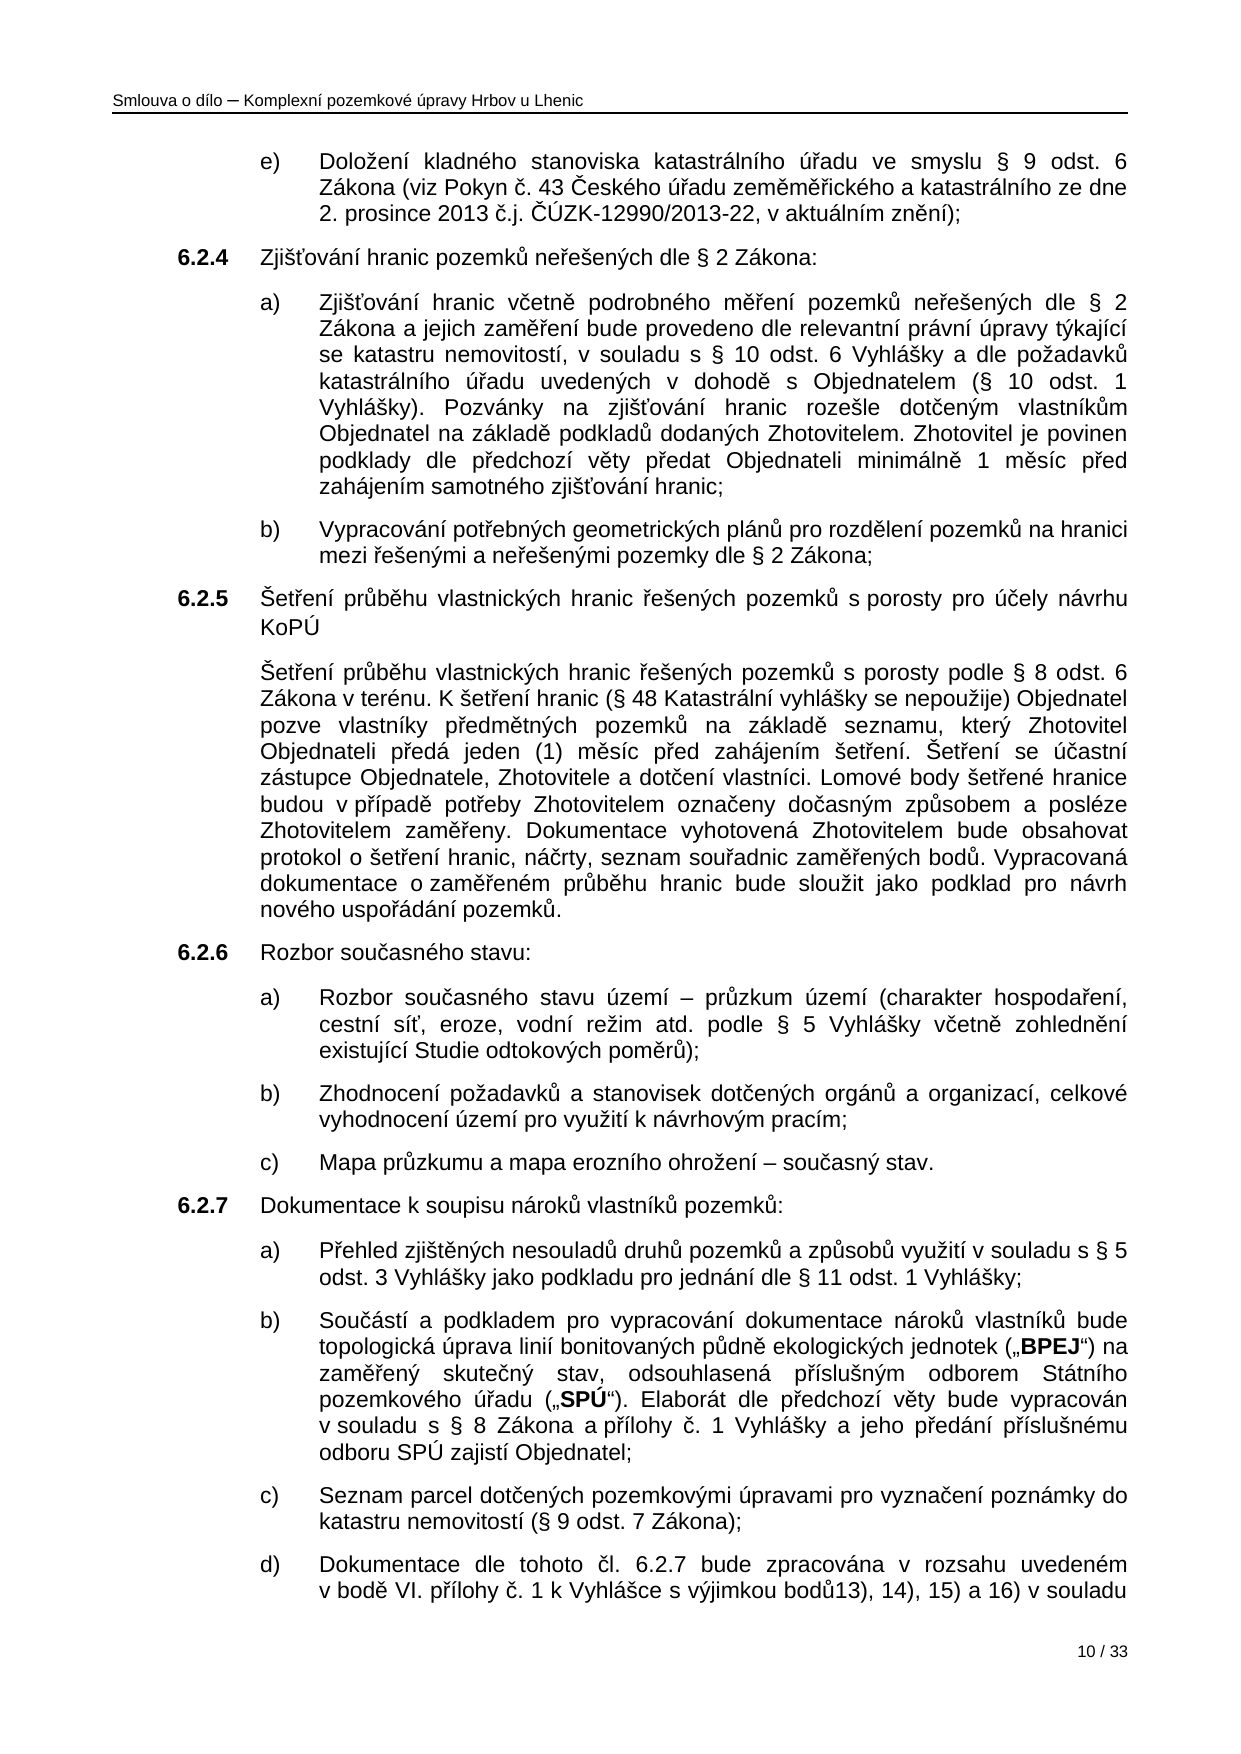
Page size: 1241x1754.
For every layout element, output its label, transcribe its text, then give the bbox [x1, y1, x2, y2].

list Zjišťování hranic včetně podrobného měření pozemků neřešených dle § 2 Zákona a jejich zaměření bude provedeno dle relevantní právní úpravy týkající se katastru nemovitostí, v souladu s § 10 odst. 6 Vyhlášky a dle požadavků katastrálního úřadu uvedených v dohodě s Objednatelem (§ 10 odst. 1 Vyhlášky). Pozvánky na zjišťování hranic rozešle dotčeným vlastníkům Objednatel na základě podkladů dodaných Zhotovitelem. Zhotovitel je povinen podklady dle předchozí věty předat Objednateli minimálně 1 měsíc před zahájením samotného zjišťování hranic; [260, 288, 1128, 499]
text Rozbor současného stavu: [177, 939, 1128, 966]
list Vypracování potřebných geometrických plánů pro rozdělení pozemků na hranici mezi řešenými a neřešenými pozemky dle § 2 Zákona; [260, 516, 1128, 569]
text Zjišťování hranic pozemků neřešených dle § 2 Zákona: [177, 243, 1128, 270]
text Dokumentace k soupisu nároků vlastníků pozemků: [177, 1192, 1128, 1219]
list Rozbor současného stavu území – průzkum území (charakter hospodaření, cestní síť, eroze, vodní režim atd. podle § 5 Vyhlášky včetně zohlednění existující Studie odtokových poměrů); [260, 984, 1128, 1063]
list Šetření průběhu vlastnických hranic řešených pozemků s porosty podle § 8 odst. 6 Zákona v terénu. K šetření hranic (§ 48 Katastrální vyhlášky se nepoužije) Objednatel pozve vlastníky předmětných pozemků na základě seznamu, který Zhotovitel Objednateli předá jeden (1) měsíc před zahájením šetření. Šetření se účastní zástupce Objednatele, Zhotovitele a dotčení vlastníci. Lomové body šetřené hranice budou v případě potřeby Zhotovitelem označeny dočasným způsobem a posléze Zhotovitelem zaměřeny. Dokumentace vyhotovená Zhotovitelem bude obsahovat protokol o šetření hranic, náčrty, seznam souřadnic zaměřených bodů. Vypracovaná dokumentace o zaměřeném průběhu hranic bude sloužit jako podklad pro návrh nového uspořádání pozemků. [260, 659, 1128, 922]
text Šetření průběhu vlastnických hranic řešených pozemků s porosty pro účely návrhu KoPÚ [177, 585, 1128, 640]
list Mapa průzkumu a mapa erozního ohrožení – současný stav. [260, 1149, 1128, 1176]
list Seznam parcel dotčených pozemkovými úpravami pro vyznačení poznámky do katastru nemovitostí (§ 9 odst. 7 Zákona); [260, 1482, 1128, 1534]
list Součástí a podkladem pro vypracování dokumentace nároků vlastníků bude topologická úprava linií bonitovaných půdně ekologických jednotek („BPEJ“) na zaměřený skutečný stav, odsouhlasená příslušným odborem Státního pozemkového úřadu („SPÚ“). Elaborát dle předchozí věty bude vypracován v souladu s § 8 Zákona a přílohy č. 1 Vyhlášky a jeho předání příslušnému odboru SPÚ zajistí Objednatel; [260, 1307, 1128, 1465]
list Přehled zjištěných nesouladů druhů pozemků a způsobů využití v souladu s § 5 odst. 3 Vyhlášky jako podkladu pro jednání dle § 11 odst. 1 Vyhlášky; [260, 1237, 1128, 1290]
list Zhodnocení požadavků a stanovisek dotčených orgánů a organizací, celkové vyhodnocení území pro využití k návrhovým pracím; [260, 1080, 1128, 1133]
list Doložení kladného stanoviska katastrálního úřadu ve smyslu § 9 odst. 6 Zákona (viz Pokyn č. 43 Českého úřadu zeměměřického a katastrálního ze dne 2. prosince 2013 č.j. ČÚZK-12990/2013-22, v aktuálním znění); [260, 148, 1128, 227]
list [260, 1551, 1128, 1604]
